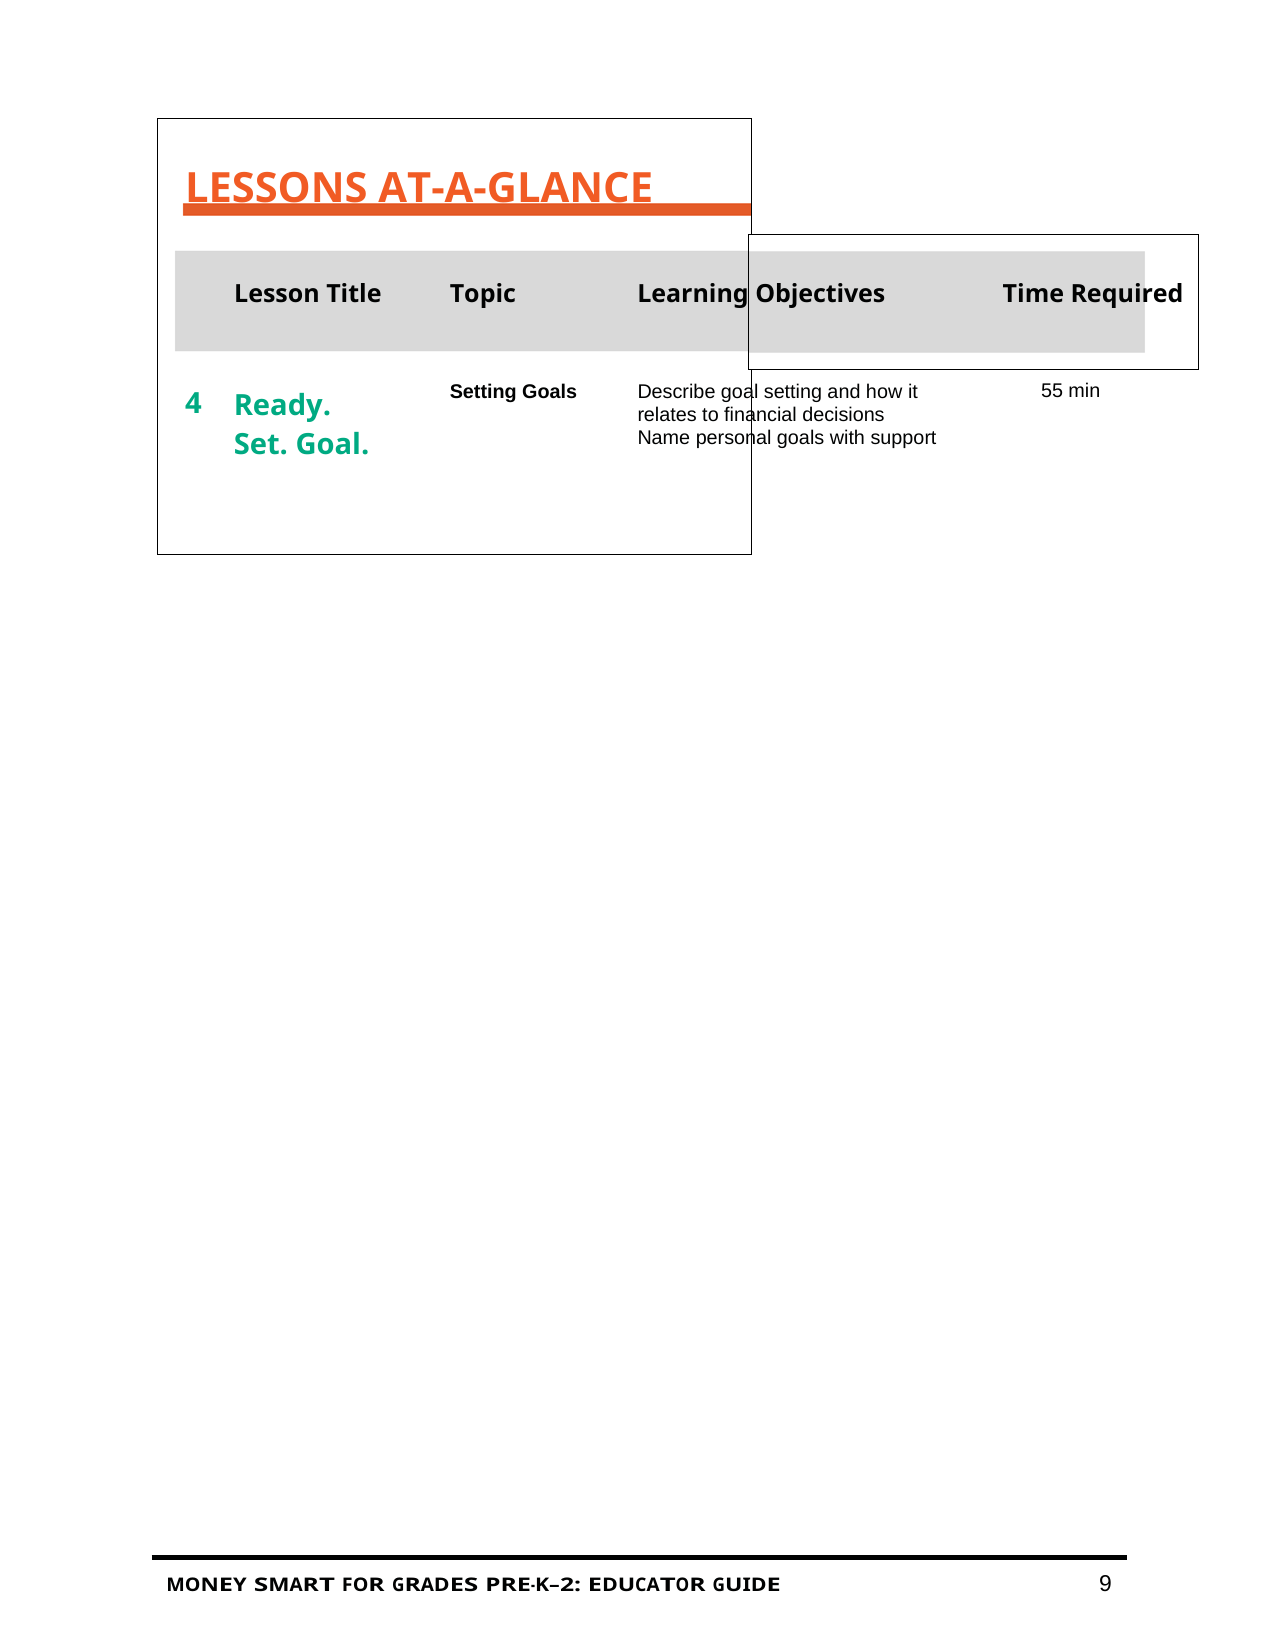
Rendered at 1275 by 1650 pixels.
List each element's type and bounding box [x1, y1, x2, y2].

picture [907, 1572, 1126, 1601]
picture [749, 235, 1198, 369]
picture [151, 1572, 885, 1596]
picture [158, 119, 751, 554]
